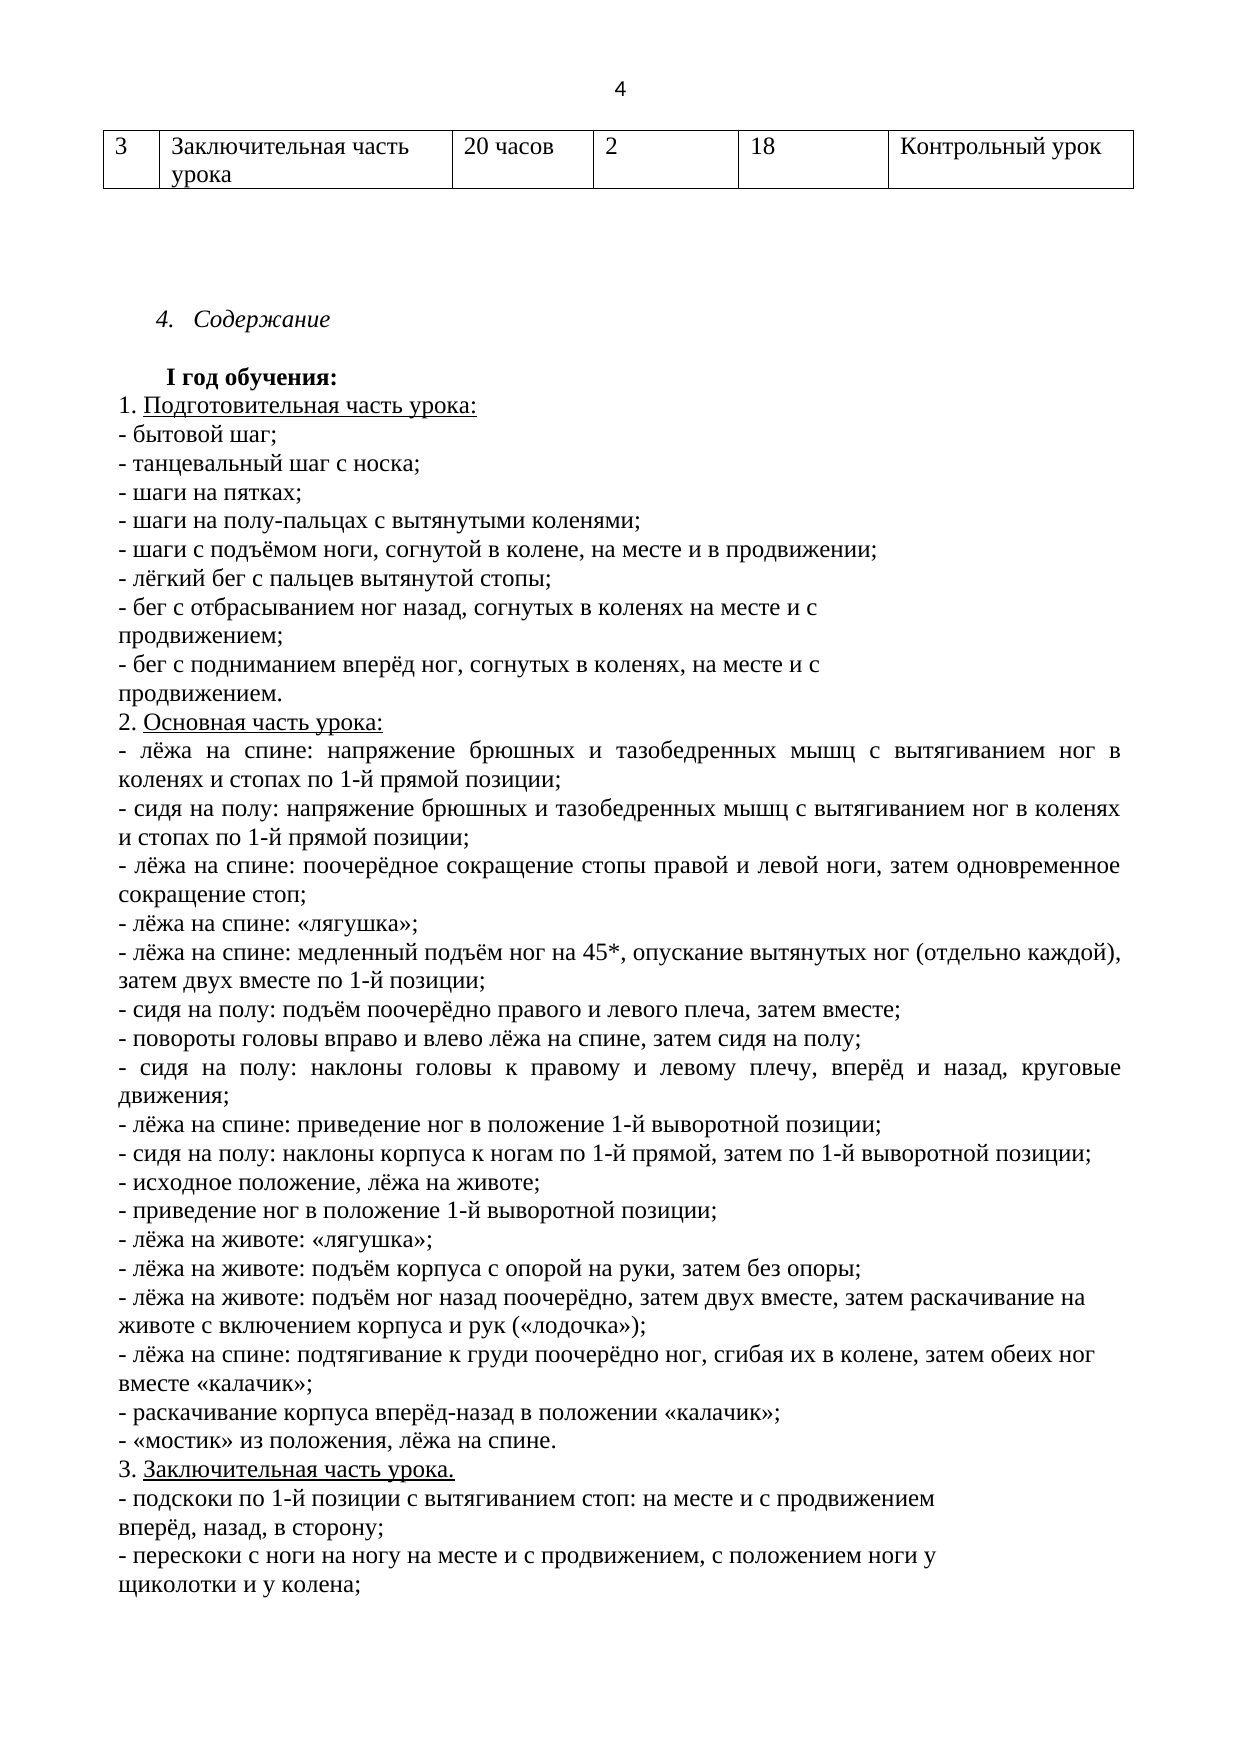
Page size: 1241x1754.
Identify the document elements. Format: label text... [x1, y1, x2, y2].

table_cell 3 [104, 131, 159, 188]
text I год обучения: [103, 362, 1122, 391]
text - бег с отбрасыванием ног назад, согнутых в коленях на месте и с [118, 592, 1122, 621]
text - бытовой шаг; [118, 419, 1122, 448]
list Содержание [156, 304, 1122, 333]
table_cell Заключительная часть урока [160, 131, 452, 188]
table_cell 2 [594, 131, 738, 188]
text - лёжа на животе: подъём корпуса с опорой на руки, затем без опоры; [118, 1253, 1122, 1282]
text - лёжа на спине: поочерёдное сокращение стопы правой и левой ноги, затем одновременное сокращение стоп; [118, 851, 1122, 908]
text 2. Основная часть урока: [118, 707, 1122, 736]
text - сидя на полу: напряжение брюшных и тазобедренных мышц с вытягиванием ног в коленях и стопах по 1-й прямой позиции; [118, 793, 1122, 851]
text продвижением. [118, 678, 1122, 707]
text - исходное положение, лёжа на животе; [118, 1167, 1122, 1196]
table_cell Контрольный урок [889, 131, 1133, 188]
text - танцевальный шаг с носка; [118, 448, 1122, 477]
text - раскачивание корпуса вперёд-назад в положении «калачик»; [118, 1397, 1122, 1426]
text - лёжа на спине: медленный подъём ног на 45*, опускание вытянутых ног (отдельно каждой), затем двух вместе по 1-й позиции; [118, 937, 1122, 994]
text - шаги на пятках; [118, 477, 1122, 506]
text - перескоки с ноги на ногу на месте и с продвижением, с положением ноги у [118, 1541, 1122, 1569]
table_cell 18 [739, 131, 888, 188]
text - лёжа на животе: «лягушка»; [118, 1224, 1122, 1253]
text вперёд, назад, в сторону; [118, 1512, 1122, 1541]
text - подскоки по 1-й позиции с вытягиванием стоп: на месте и с продвижением [118, 1483, 1122, 1512]
text - лёжа на спине: «лягушка»; [118, 908, 1122, 937]
text - «мостик» из положения, лёжа на спине. [118, 1426, 1122, 1454]
text - лёгкий бег с пальцев вытянутой стопы; [118, 563, 1122, 592]
text - лёжа на спине: приведение ног в положение 1-й выворотной позиции; [118, 1109, 1122, 1138]
text продвижением; [118, 621, 1122, 649]
text - лёжа на спине: напряжение брюшных и тазобедренных мышц с вытягиванием ног в коленях и стопах по 1-й прямой позиции; [118, 736, 1122, 793]
text - лёжа на спине: подтягивание к груди поочерёдно ног, сгибая их в колене, затем обеих ног вместе «калачик»; [118, 1339, 1122, 1397]
text 1. Подготовительная часть урока: [118, 391, 1122, 419]
text - приведение ног в положение 1-й выворотной позиции; [118, 1196, 1122, 1224]
text 3. Заключительная часть урока. [118, 1454, 1122, 1483]
text щиколотки и у колена; [118, 1569, 1122, 1598]
text - бег с подниманием вперёд ног, согнутых в коленях, на месте и с [118, 649, 1122, 678]
table_cell 20 часов [453, 131, 593, 188]
text - сидя на полу: наклоны головы к правому и левому плечу, вперёд и назад, круговые движения; [118, 1052, 1122, 1109]
text - шаги с подъёмом ноги, согнутой в колене, на месте и в продвижении; [118, 534, 1122, 563]
text - лёжа на животе: подъём ног назад поочерёдно, затем двух вместе, затем раскачивание на животе с включением корпуса и рук («лодочка»); [118, 1282, 1122, 1339]
text - сидя на полу: наклоны корпуса к ногам по 1-й прямой, затем по 1-й выворотной позиции; [118, 1138, 1122, 1167]
text - повороты головы вправо и влево лёжа на спине, затем сидя на полу; [118, 1023, 1122, 1052]
text - шаги на полу-пальцах с вытянутыми коленями; [118, 506, 1122, 534]
text - сидя на полу: подъём поочерёдно правого и левого плеча, затем вместе; [118, 994, 1122, 1023]
